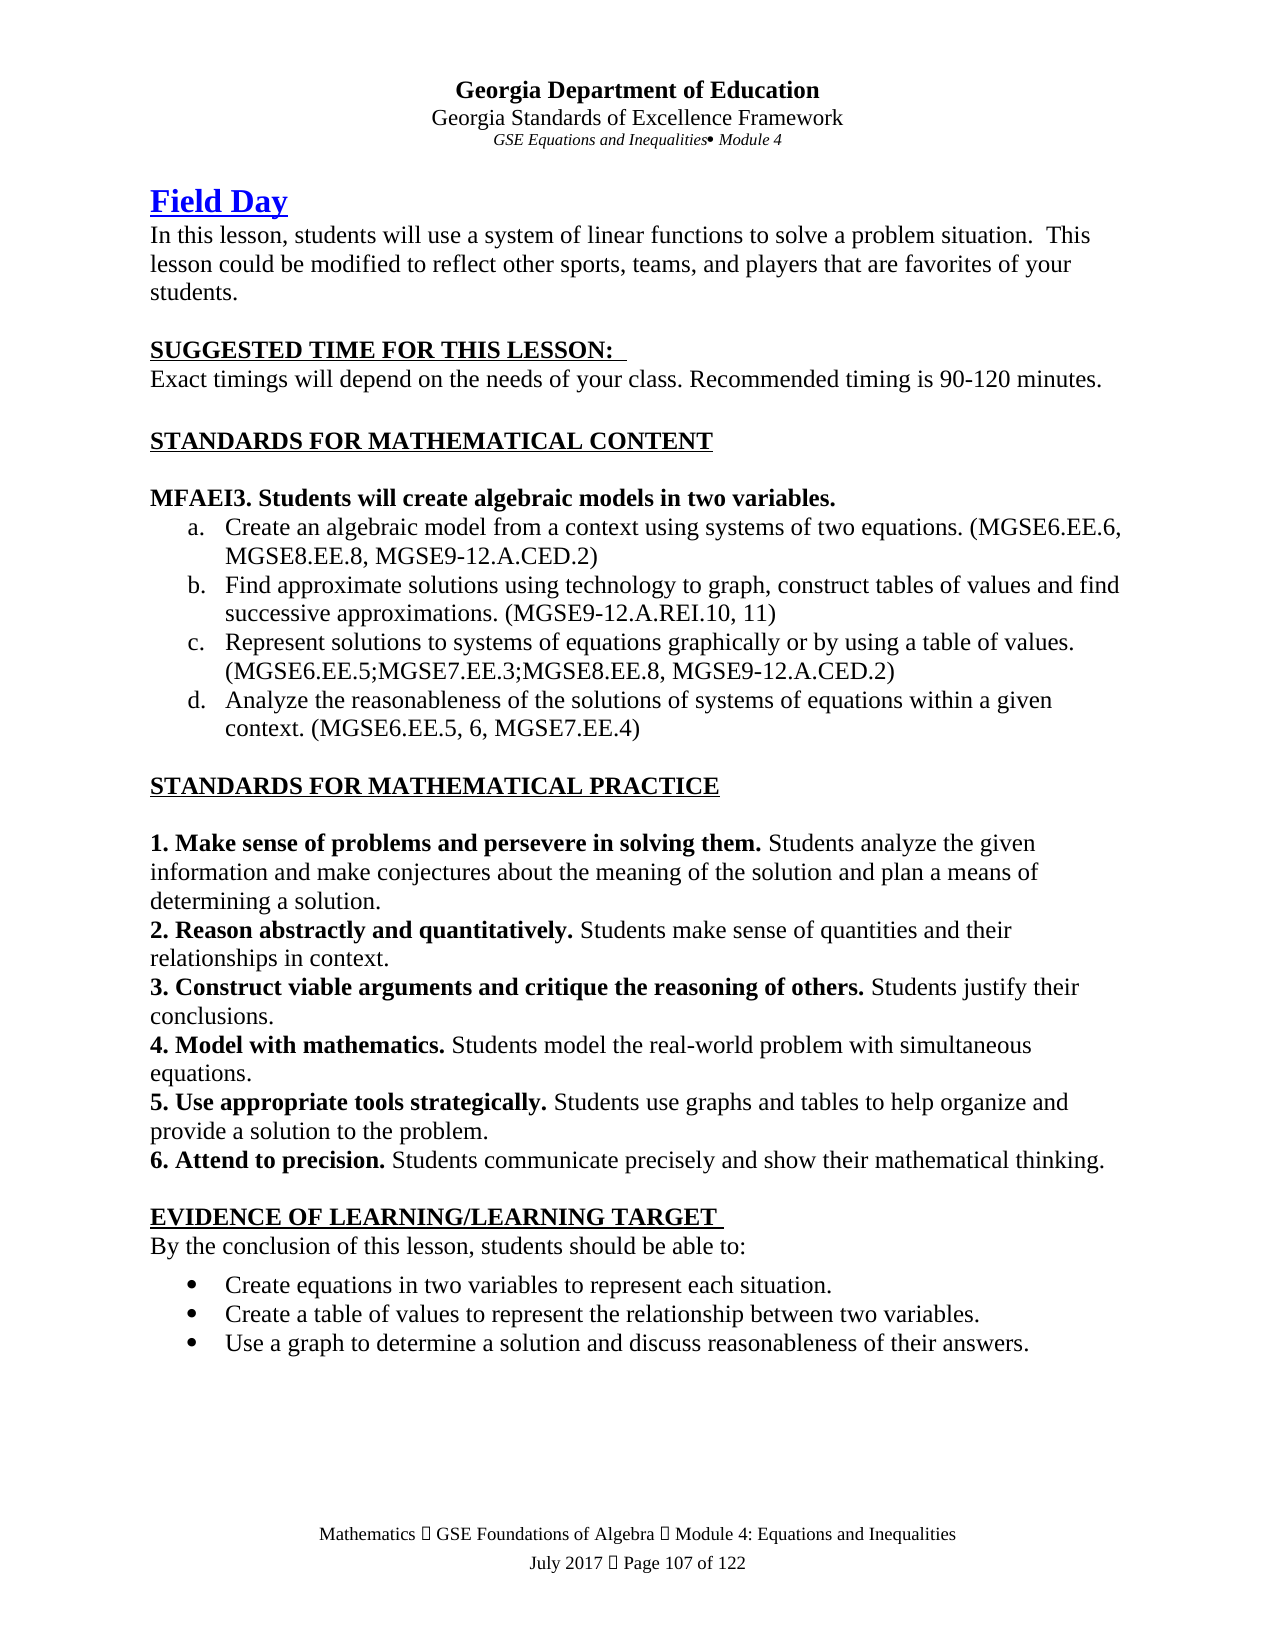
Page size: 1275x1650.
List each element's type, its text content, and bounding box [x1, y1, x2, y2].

text 4. Model with mathematics. Students model the real-world problem with simultaneous equations. [150, 1030, 1125, 1087]
list Create a table of values to represent the relationship between two variables. [187, 1299, 1125, 1328]
list Analyze the reasonableness of the solutions of systems of equations within a given context. (MGSE6.EE.5, 6, MGSE7.EE.4) [187, 685, 1125, 742]
list Find approximate solutions using technology to graph, construct tables of values and find successive approximations. (MGSE9-12.A.REI.10, 11) [187, 570, 1125, 627]
text STANDARDS FOR MATHEMATICAL CONTENT [150, 426, 1125, 455]
text Field Day [150, 182, 1125, 220]
text STANDARDS FOR MATHEMATICAL PRACTICE [150, 771, 1125, 800]
text By the conclusion of this lesson, students should be able to: [150, 1231, 1125, 1260]
text 1. Make sense of problems and persevere in solving them. Students analyze the given information and make conjectures about the meaning of the solution and plan a means of determining a solution. [150, 828, 1125, 915]
text 6. Attend to precision. Students communicate precisely and show their mathematical thinking. [150, 1145, 1125, 1173]
list Create an algebraic model from a context using systems of two equations. (MGSE6.EE.6, MGSE8.EE.8, MGSE9-12.A.CED.2) [187, 512, 1125, 570]
text 5. Use appropriate tools strategically. Students use graphs and tables to help organize and provide a solution to the problem. [150, 1087, 1125, 1145]
list Create equations in two variables to represent each situation. [187, 1270, 1125, 1299]
text SUGGESTED TIME FOR THIS LESSON: [150, 335, 1125, 364]
text Exact timings will depend on the needs of your class. Recommended timing is 90-120 minutes. [150, 364, 1125, 392]
text 2. Reason abstractly and quantitatively. Students make sense of quantities and their relationships in context. [150, 915, 1125, 972]
text In this lesson, students will use a system of linear functions to solve a problem situation. This lesson could be modified to reflect other sports, teams, and players that are favorites of your students. [150, 220, 1125, 306]
text EVIDENCE OF LEARNING/LEARNING TARGET [150, 1202, 1125, 1231]
list Use a graph to determine a solution and discuss reasonableness of their answers. [187, 1328, 1125, 1356]
text 3. Construct viable arguments and critique the reasoning of others. Students justify their conclusions. [150, 972, 1125, 1030]
text MFAEI3. Students will create algebraic models in two variables. [150, 483, 1125, 512]
list Represent solutions to systems of equations graphically or by using a table of values. (MGSE6.EE.5;MGSE7.EE.3;MGSE8.EE.8, MGSE9-12.A.CED.2) [187, 627, 1125, 685]
